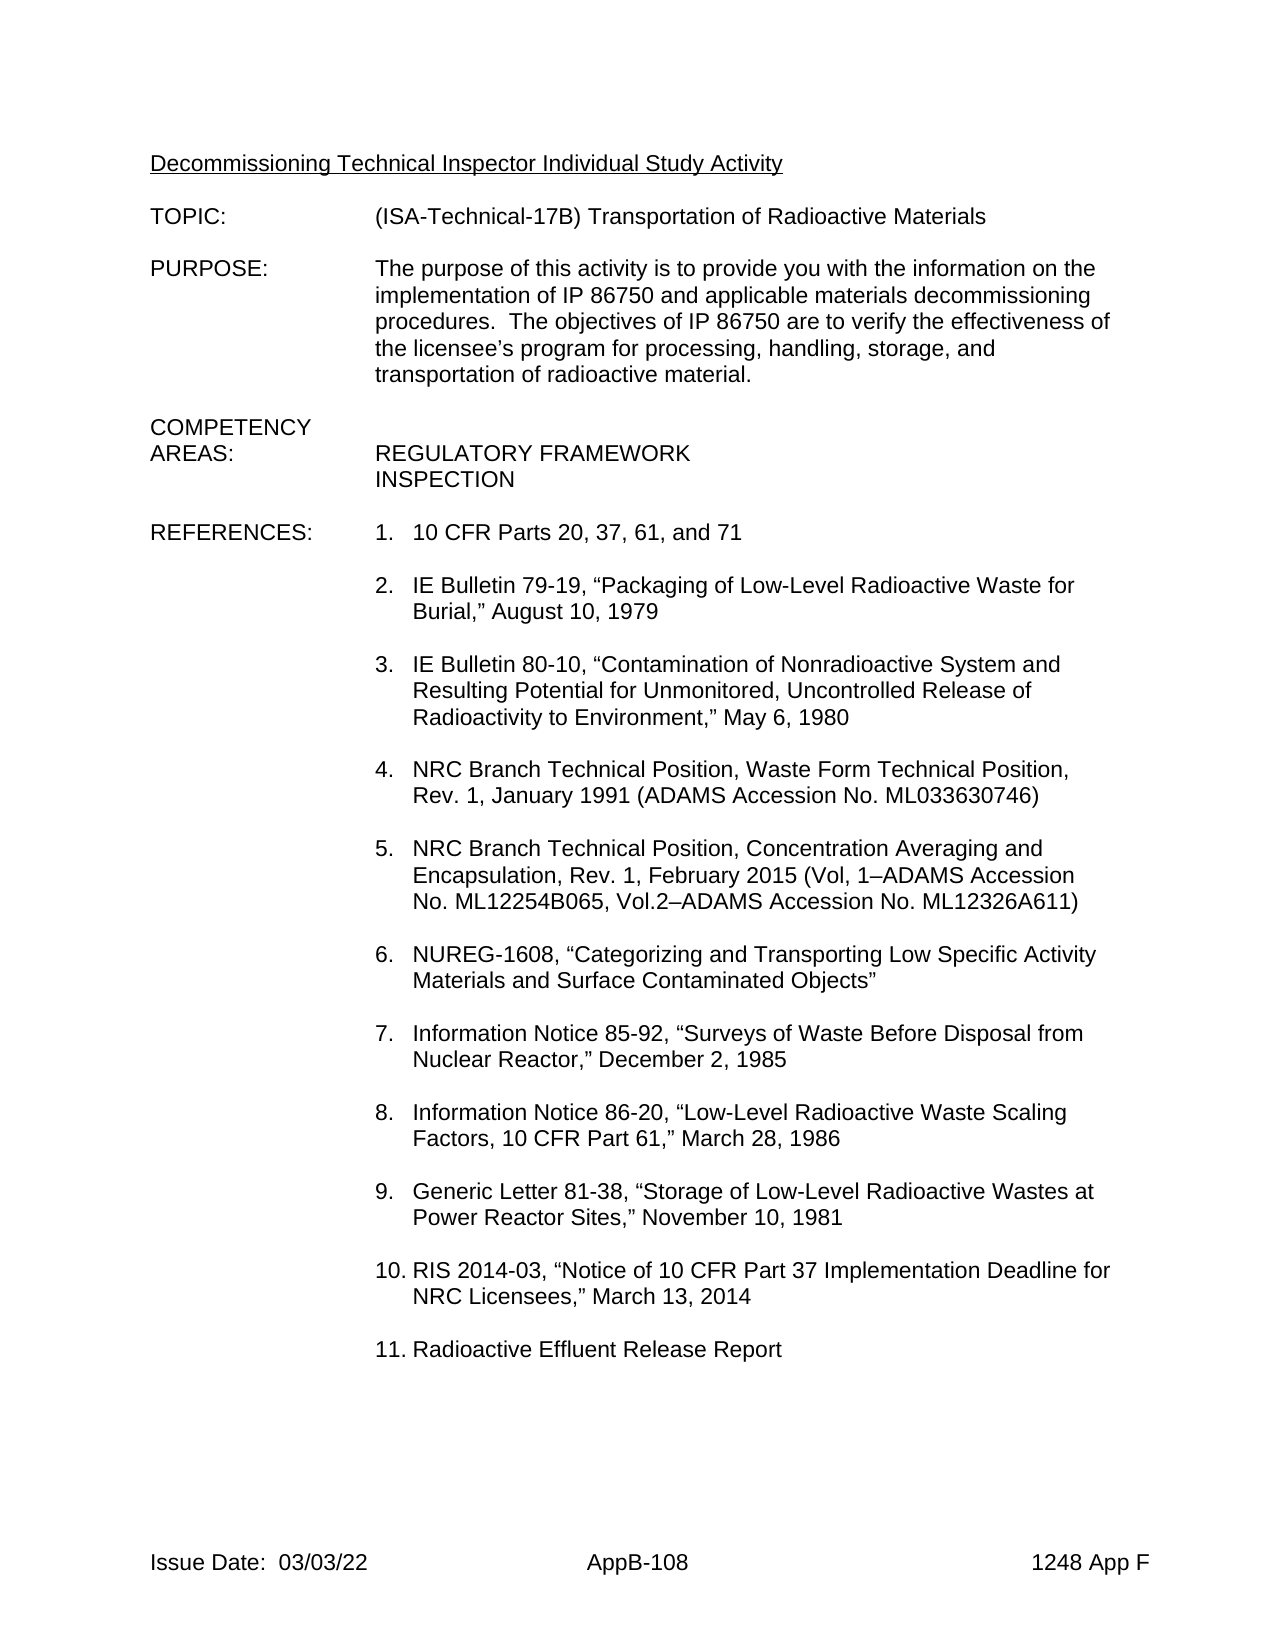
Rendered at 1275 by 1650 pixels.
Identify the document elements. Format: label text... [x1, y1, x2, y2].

list IE Bulletin 80-10, “Contamination of Nonradioactive System and Resulting Potential for Unmonitored, Uncontrolled Release of Radioactivity to Environment,” May 6, 1980 [375, 651, 1125, 730]
list RIS 2014-03, “Notice of 10 CFR Part 37 Implementation Deadline for NRC Licensees,” March 13, 2014 [375, 1257, 1125, 1309]
list NRC Branch Technical Position, Waste Form Technical Position, Rev. 1, January 1991 (ADAMS Accession No. ML033630746) [375, 756, 1125, 809]
list Information Notice 85-92, “Surveys of Waste Before Disposal from Nuclear Reactor,” December 2, 1985 [375, 1020, 1125, 1072]
list NRC Branch Technical Position, Concentration Averaging and Encapsulation, Rev. 1, February 2015 (Vol, 1–ADAMS Accession No. ML12254B065, Vol.2–ADAMS Accession No. ML12326A611) [375, 835, 1125, 914]
text Decommissioning Technical Inspector Individual Study Activity [150, 150, 1125, 176]
list Information Notice 86-20, “Low-Level Radioactive Waste Scaling Factors, 10 CFR Part 61,” March 28, 1986 [375, 1099, 1125, 1151]
text AREAS: REGULATORY FRAMEWORK [150, 440, 1125, 466]
text COMPETENCY [150, 413, 1125, 440]
text INSPECTION [150, 466, 1125, 493]
list NUREG-1608, “Categorizing and Transporting Low Specific Activity Materials and Surface Contaminated Objects” [375, 941, 1125, 993]
list Generic Letter 81-38, “Storage of Low-Level Radioactive Wastes at Power Reactor Sites,” November 10, 1981 [375, 1178, 1125, 1231]
text TOPIC: (ISA-Technical-17B) Transportation of Radioactive Materials [150, 203, 1125, 229]
text REFERENCES: 1. 10 CFR Parts 20, 37, 61, and 71 [150, 519, 1125, 545]
list IE Bulletin 79-19, “Packaging of Low-Level Radioactive Waste for Burial,” August 10, 1979 [375, 572, 1125, 624]
list Radioactive Effluent Release Report [375, 1336, 1125, 1362]
text PURPOSE: The purpose of this activity is to provide you with the information on the implementation of IP 86750 and applicable materials decommissioning procedures. The objectives of IP 86750 are to verify the effectiveness of the licensee’s program for processing, handling, storage, and transportation of radioactive material. [150, 255, 1125, 387]
